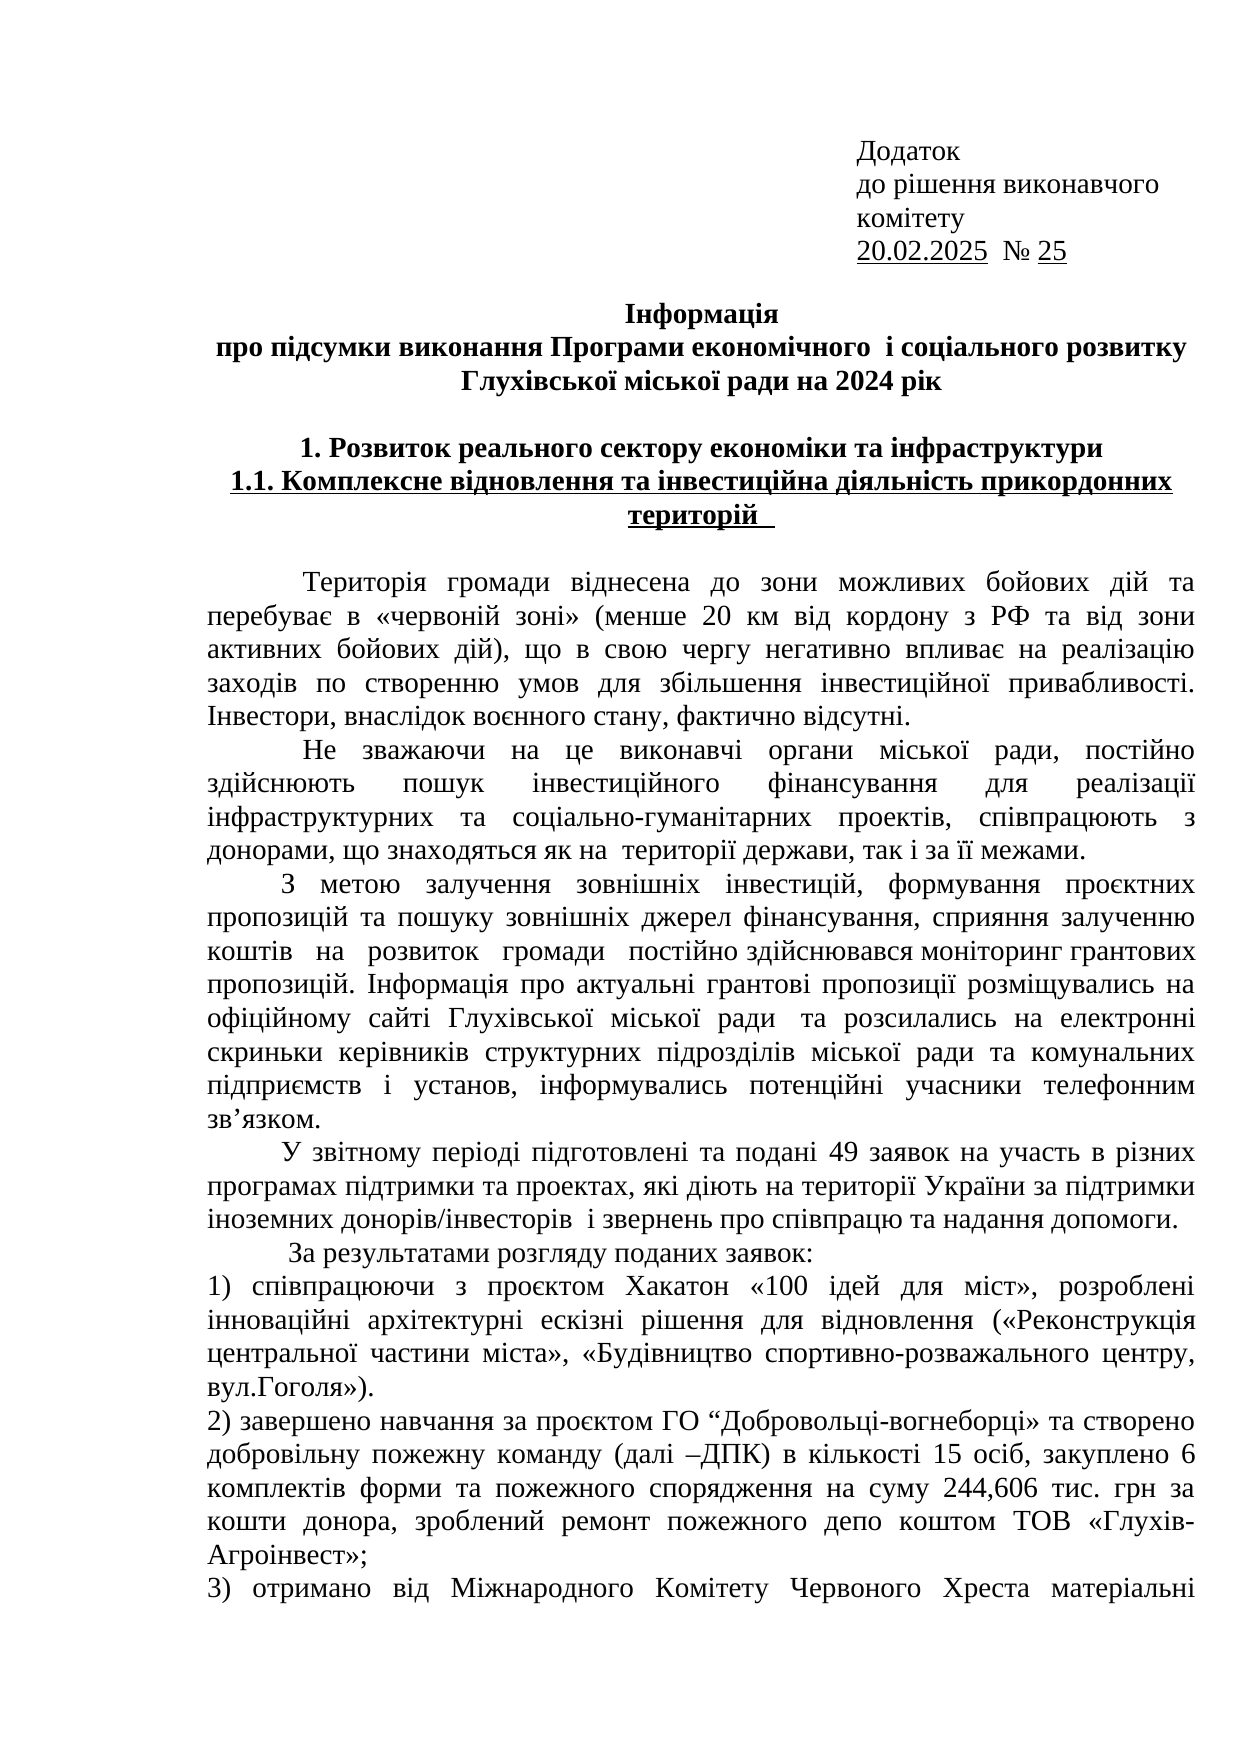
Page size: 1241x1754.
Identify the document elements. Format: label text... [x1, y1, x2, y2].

text Не зважаючи на це виконавчі органи міської ради, постійно здійснюють пошук інвестиційного фінансування для реалізації інфраструктурних та соціально-гуманітарних проектів, співпрацюють з донорами, що знаходяться як на території держави, так і за її межами. [207, 732, 1196, 866]
text 2) завершено навчання за проєктом ГО “Добровольці-вогнеборці» та створено добровільну пожежну команду (далі –ДПК) в кількості 15 осіб, закуплено 6 комплектів форми та пожежного спорядження на суму 244,606 тис. грн за кошти донора, зроблений ремонт пожежного депо коштом ТОВ «Глухів-Агроінвест»; [207, 1403, 1196, 1570]
text 1. Розвиток реального сектору економіки та інфраструктури [207, 430, 1196, 463]
text Додаток [207, 133, 1196, 166]
text Інформація [207, 296, 1196, 329]
text 1.1. Комплексне відновлення та інвестиційна діяльність прикордонних територій [207, 463, 1196, 531]
text З метою залучення зовнішніх інвестицій, формування проєктних пропозицій та пошуку зовнішніх джерел фінансування, сприяння залученню коштів на розвиток громади постійно здійснювався моніторинг грантових пропозицій. Інформація про актуальні грантові пропозиції розміщувались на офіційному сайті Глухівської міської ради та розсилались на електронні скриньки керівників структурних підрозділів міської ради та комунальних підприємств і установ, інформувались потенційні учасники телефонним зв’язком. [207, 866, 1196, 1134]
text За результатами розгляду поданих заявок: [207, 1235, 1196, 1268]
text до рішення виконавчого [207, 166, 1196, 200]
text про підсумки виконання Програми економічного і соціального розвитку Глухівської міської ради на 2024 рік [207, 329, 1196, 396]
text Територія громади віднесена до зони можливих бойових дій та перебуває в «червоній зоні» (менше 20 км від кордону з РФ та від зони активних бойових дій), що в свою чергу негативно впливає на реалізацію заходів по створенню умов для збільшення інвестиційної привабливості. Інвестори, внаслідок воєнного стану, фактично відсутні. [207, 564, 1196, 732]
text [207, 1570, 1196, 1604]
text 20.02.2025 № 25 [207, 233, 1196, 267]
text У звітному періоді підготовлені та подані 49 заявок на участь в різних програмах підтримки та проектах, які діють на території України за підтримки іноземних донорів/інвесторів і звернень про співпрацю та надання допомоги. [207, 1134, 1196, 1235]
text 1) співпрацюючи з проєктом Хакатон «100 ідей для міст», розроблені інноваційні архітектурні ескізні рішення для відновлення («Реконструкція центральної частини міста», «Будівництво спортивно-розважального центру, вул.Гоголя»). [207, 1268, 1196, 1403]
text комітету [207, 200, 1196, 233]
